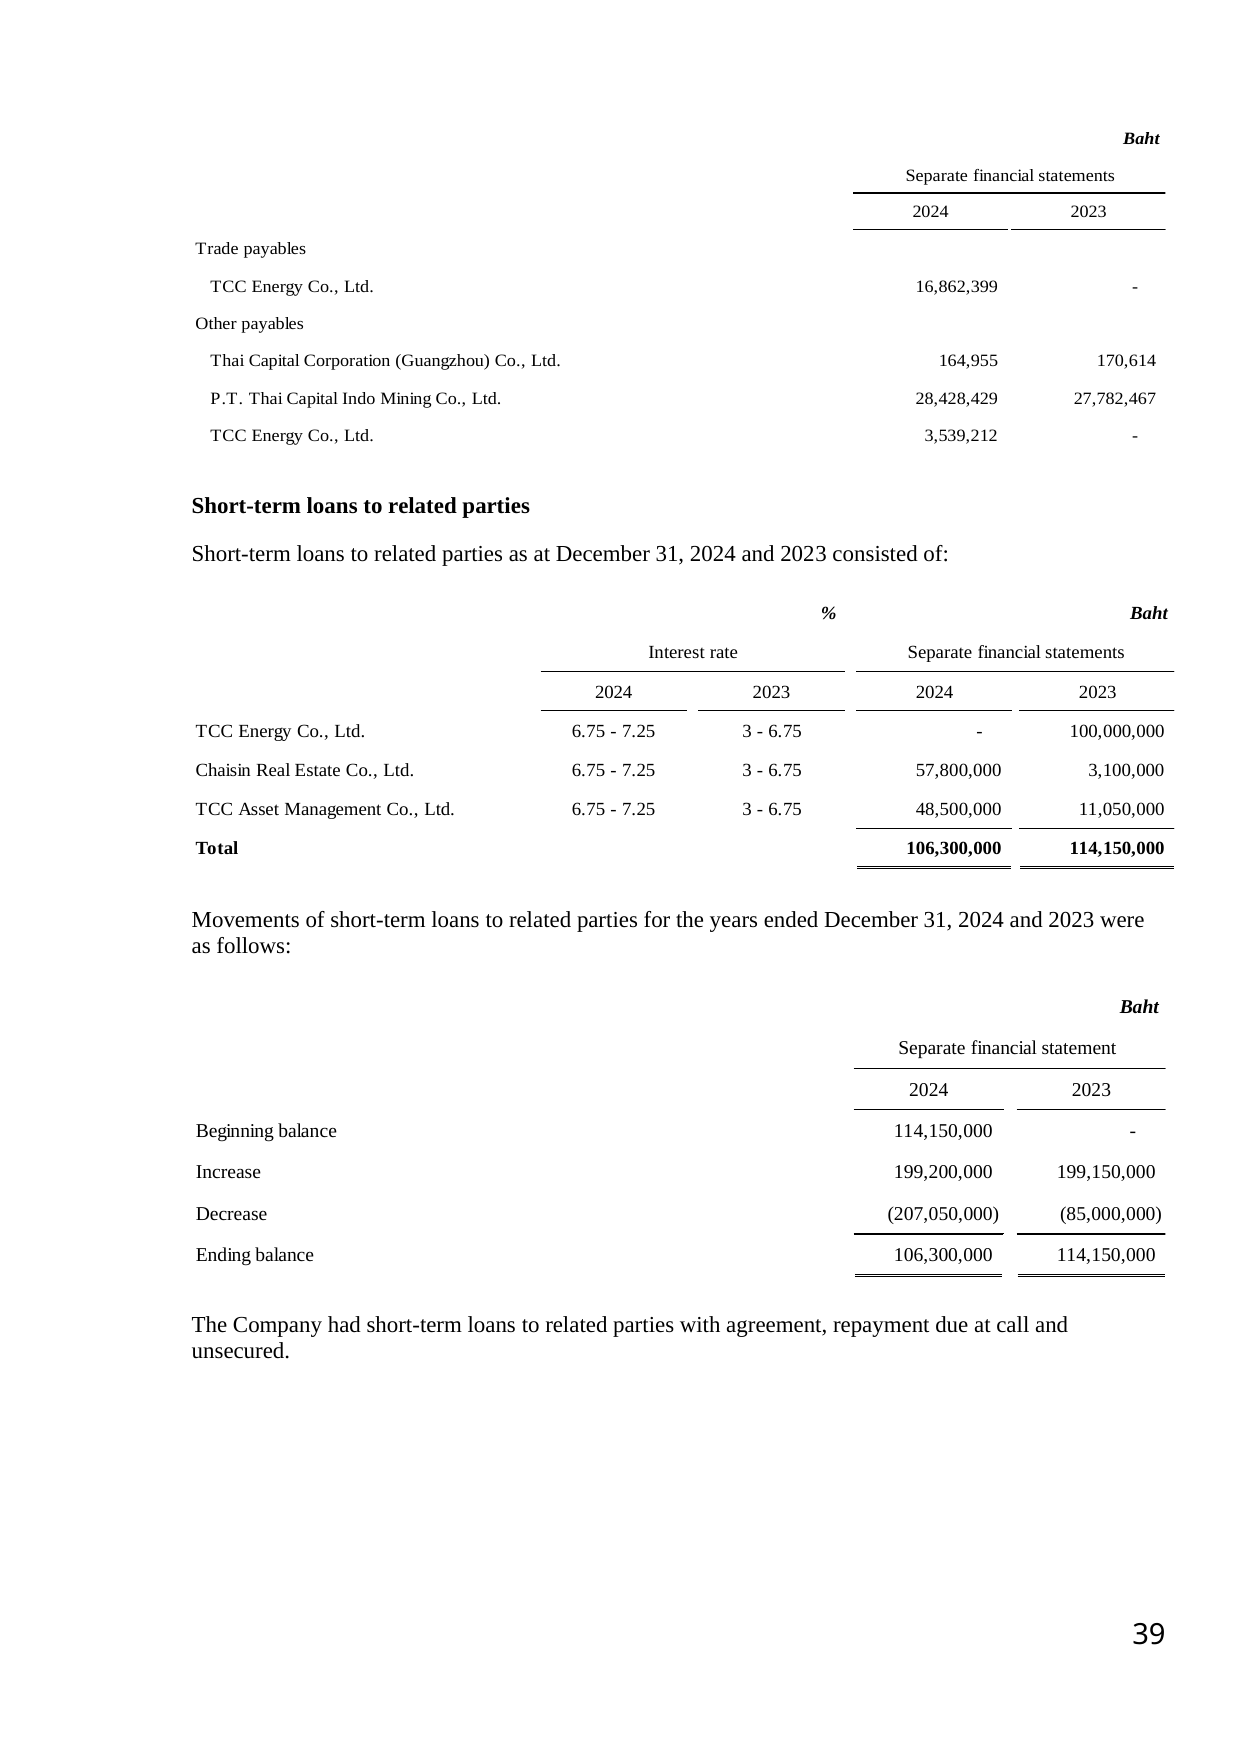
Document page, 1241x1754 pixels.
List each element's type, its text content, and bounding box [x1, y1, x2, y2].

text Movements of short-term loans to related parties for the years ended December 31, 2024 and 2023 were as follows: [191, 906, 1166, 958]
text The Company had short-term loans to related parties with agreement, repayment due at call and unsecured. [191, 1311, 1166, 1364]
text Short-term loans to related parties as at December 31, 2024 and 2023 consisted of: [191, 540, 1165, 567]
text Short-term loans to related parties [147, 492, 1165, 519]
